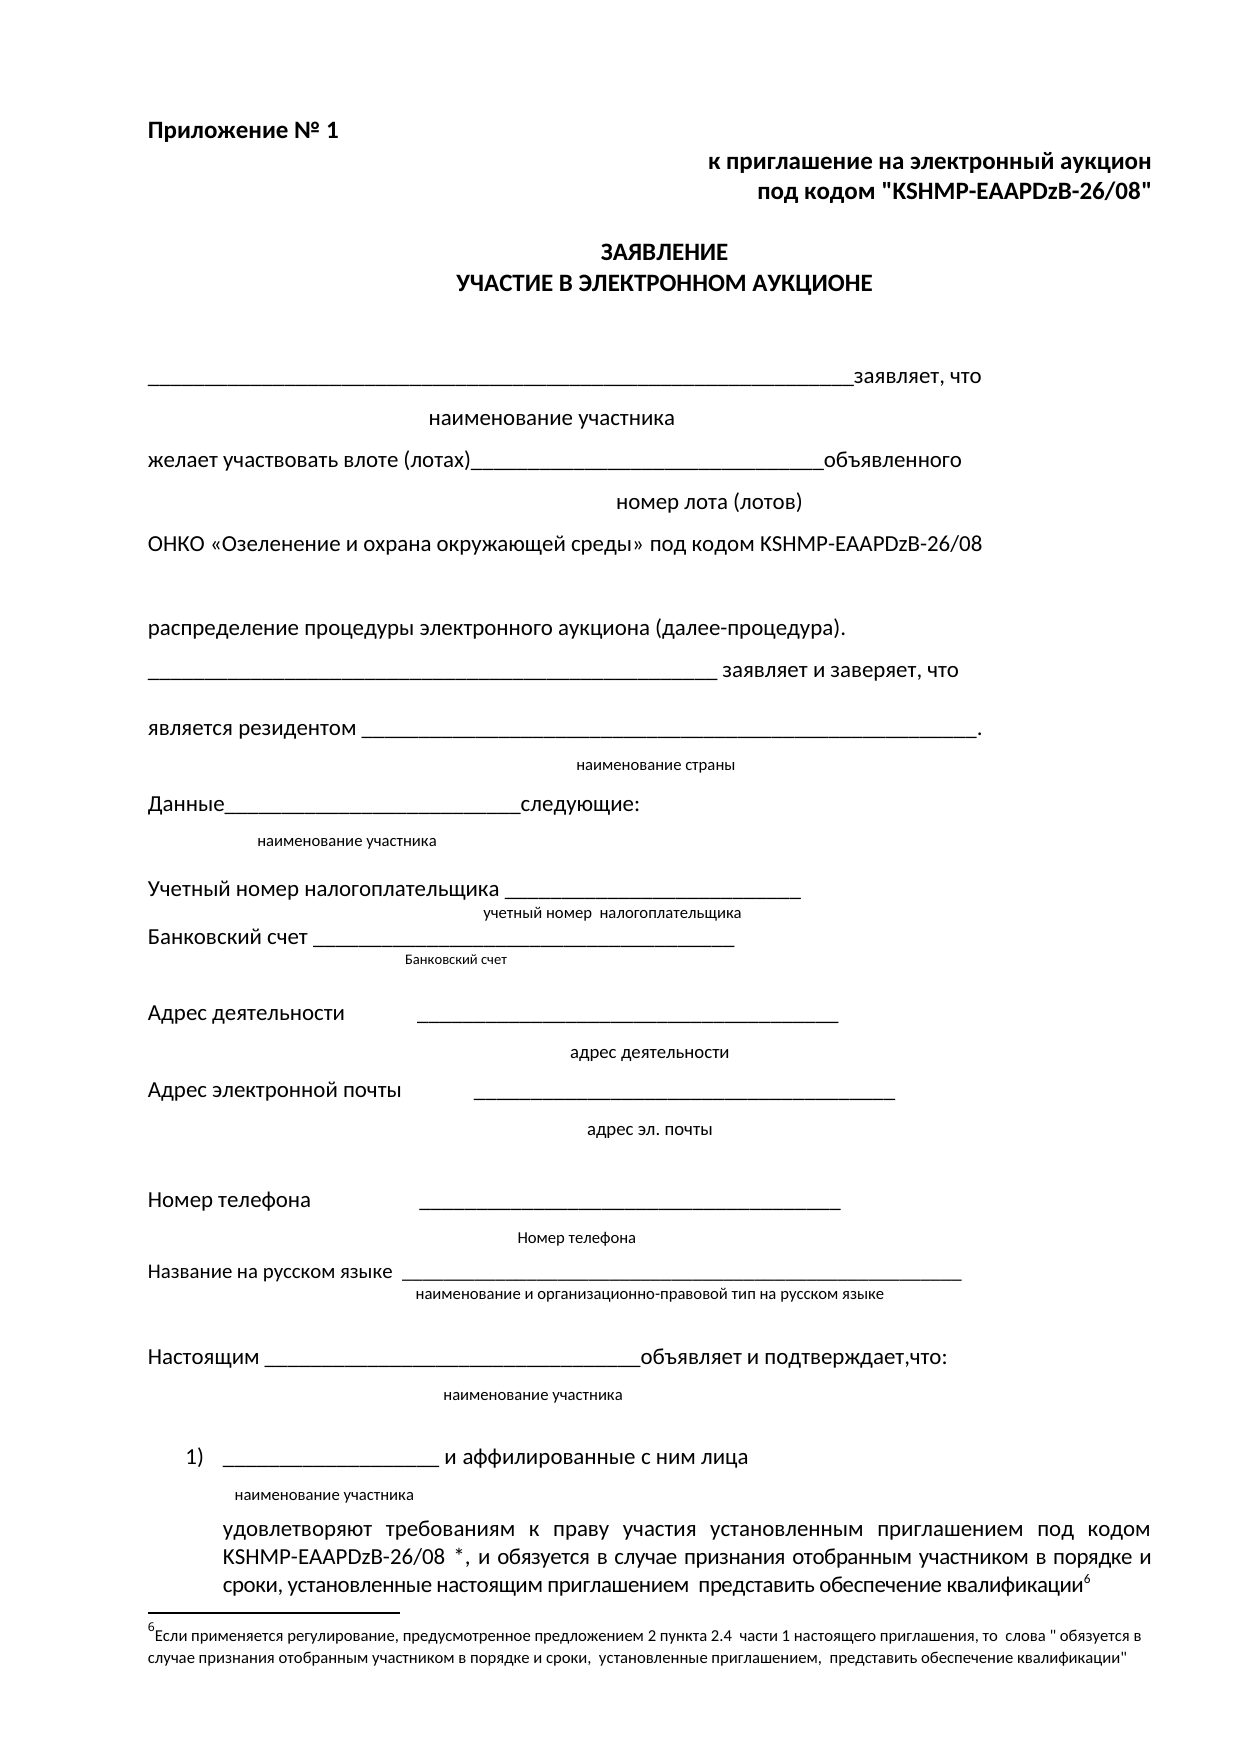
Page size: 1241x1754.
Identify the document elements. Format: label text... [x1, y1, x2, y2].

text наименование участника [148, 1484, 1152, 1504]
text наименование участника [148, 831, 1152, 851]
list удовлетворяют требованиям к праву участия установленным приглашением под кодом KSHMP-EAAPDzB-26/08 *, и обязуется в случае признания отобранным участником в порядке и сроки, установленные настоящим приглашением представить обеспечение квалификации [223, 1514, 1152, 1598]
text Банковский счет _____________________________________ [148, 922, 1152, 950]
text к приглашение на электронный аукцион [177, 145, 1152, 176]
text Банковский счет [148, 950, 1152, 968]
text номер лота (лотов) [606, 487, 1152, 515]
text наименование участника [443, 1384, 1152, 1404]
text УЧАСТИЕ В ЭЛЕКТРОННОМ АУКЦИОНЕ [177, 267, 1152, 298]
text распределение процедуры электронного аукциона (далее-процедура). [148, 613, 1152, 641]
text __________________________________________________ заявляет и заверяет, что [148, 655, 1152, 683]
text 2.4 На этапе аукциона участник представляет сниженные ценовые предложения в порядке, установленном пунктом 2.2 части 2 настоящего приглашения, без необходимости загрузки новых документов в систему. Приложение № 1 [148, 86, 1152, 145]
text Адрес электронной почты _____________________________________ [148, 1075, 1152, 1103]
text под кодом "KSHMP-EAAPDzB-26/08" [177, 176, 1152, 206]
text Название на русском языке ______________________________________________________ [148, 1258, 1152, 1283]
text Данные__________________________следующие: [148, 789, 1152, 817]
text адрес деятельности [148, 1040, 1152, 1063]
text Учетный номер налогоплательщика __________________________ [148, 874, 1152, 902]
text желает участвовать влоте (лотах)_______________________________объявленного [148, 445, 1152, 473]
text наименование страны [576, 754, 1152, 775]
text учетный номер налогоплательщика [148, 902, 1152, 922]
list ___________________ и аффилированные с ним лица [185, 1442, 1152, 1470]
text ОНКО «Озеленение и охрана окружающей среды» под кодом KSHMP-EAAPDzB-26/08 [148, 529, 1152, 557]
text наименование и организационно-правовой тип на русском языке [148, 1283, 1152, 1304]
text Настоящим _________________________________объявляет и подтверждает,что: [148, 1342, 1152, 1370]
text ______________________________________________________________заявляет, что [148, 361, 1152, 389]
text адрес эл. почты [148, 1117, 1152, 1140]
text является резидентом ______________________________________________________. [148, 713, 1152, 741]
text Номер телефона [517, 1227, 1152, 1248]
text Адрес деятельности _____________________________________ [148, 998, 1152, 1026]
text ЗАЯВЛЕНИЕ [177, 237, 1152, 267]
text наименование участника [428, 403, 1152, 431]
text Номер телефона _____________________________________ [148, 1186, 1152, 1213]
